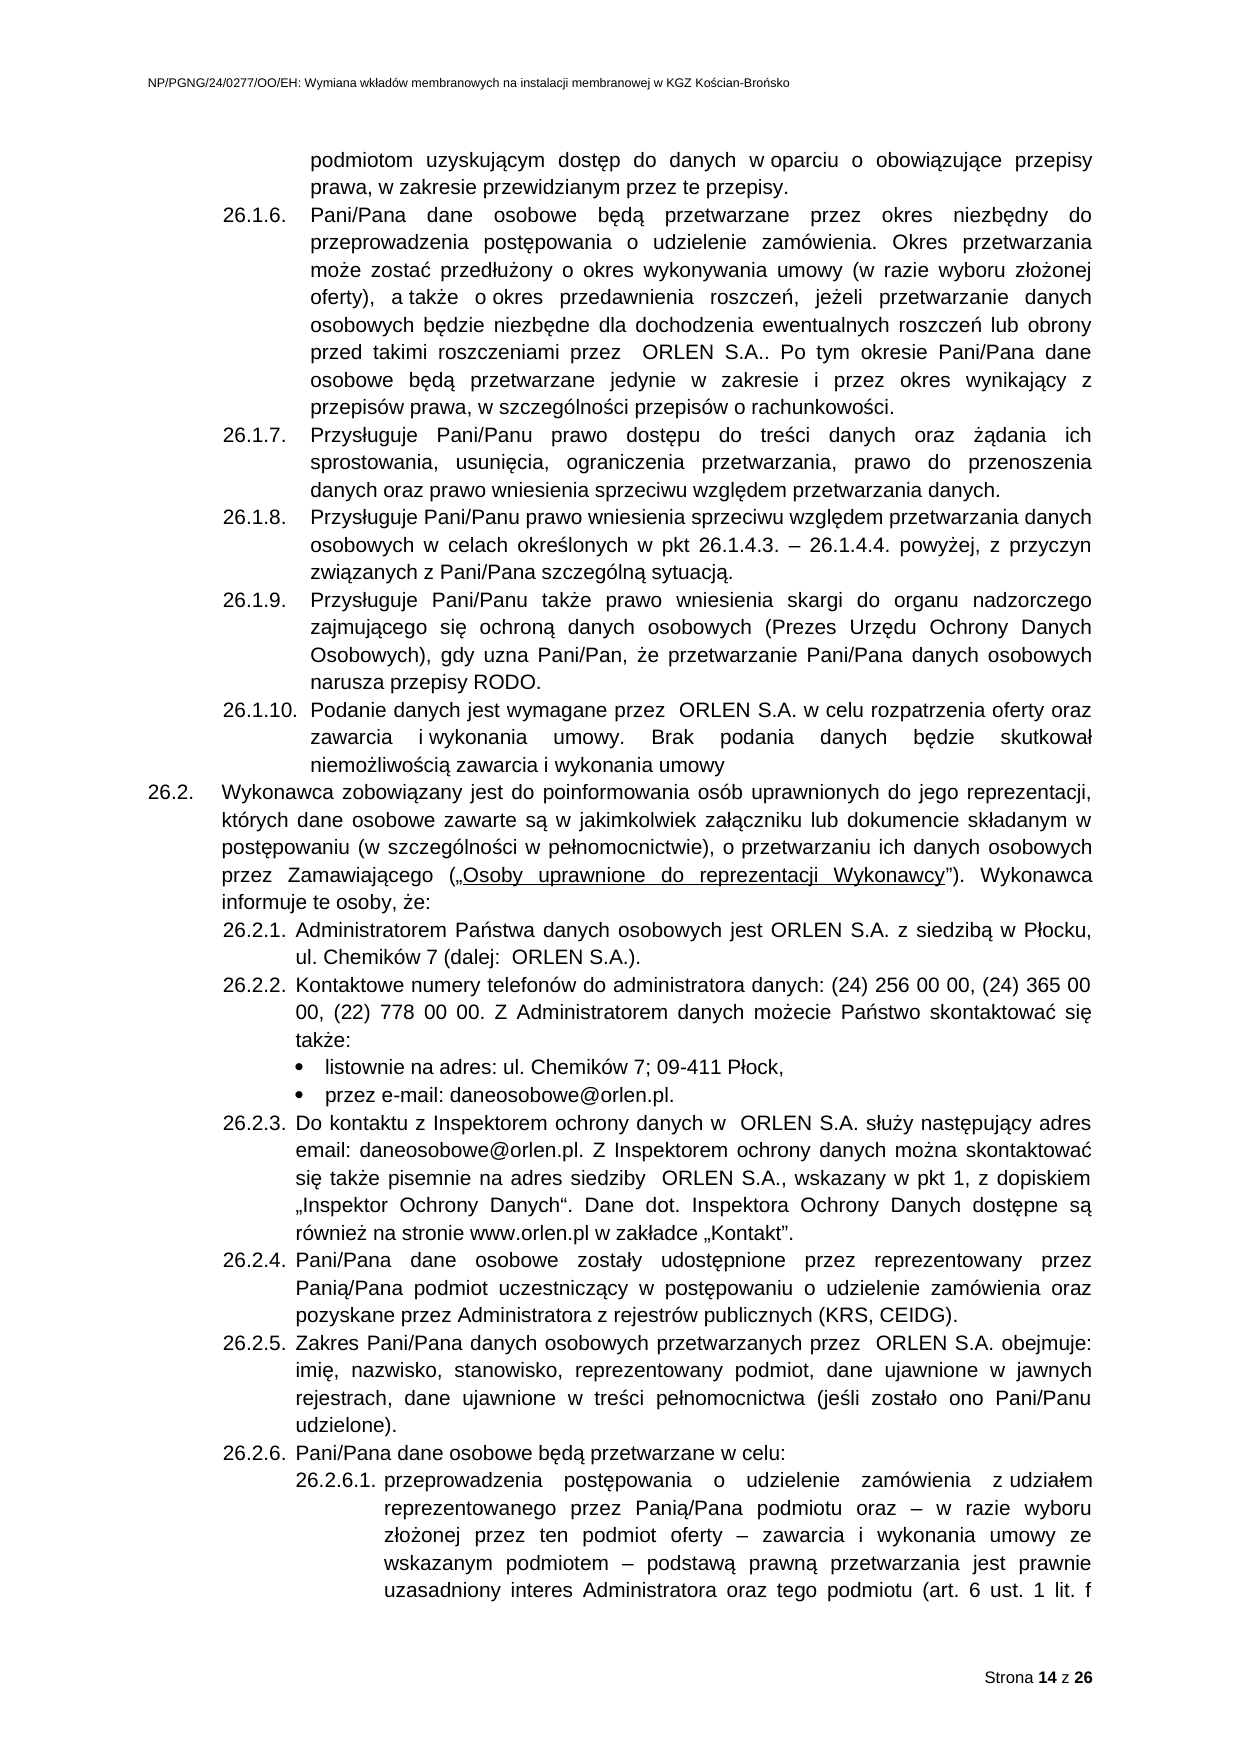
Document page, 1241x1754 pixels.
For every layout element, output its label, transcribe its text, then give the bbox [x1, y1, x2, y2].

text Zakres Pani/Pana danych osobowych przetwarzanych przez ORLEN S.A. obejmuje: imię, nazwisko, stanowisko, reprezentowany podmiot, dane ujawnione w jawnych rejestrach, dane ujawnione w treści pełnomocnictwa (jeśli zostało ono Pani/Panu udzielone). [223, 1330, 1093, 1437]
text Przysługuje Pani/Panu także prawo wniesienia skargi do organu nadzorczego zajmującego się ochroną danych osobowych (Prezes Urzędu Ochrony Danych Osobowych), gdy uzna Pani/Pan, że przetwarzanie Pani/Pana danych osobowych narusza przepisy RODO. [223, 588, 1093, 694]
text Administratorem Państwa danych osobowych jest ORLEN S.A. z siedzibą w Płocku, ul. Chemików 7 (dalej: ORLEN S.A.). [223, 918, 1093, 969]
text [223, 148, 1093, 199]
text Pani/Pana dane osobowe będą przetwarzane przez okres niezbędny do przeprowadzenia postępowania o udzielenie zamówienia. Okres przetwarzania może zostać przedłużony o okres wykonywania umowy (w razie wyboru złożonej oferty), a także o okres przedawnienia roszczeń, jeżeli przetwarzanie danych osobowych będzie niezbędne dla dochodzenia ewentualnych roszczeń lub obrony przed takimi roszczeniami przez ORLEN S.A.. Po tym okresie Pani/Pana dane osobowe będą przetwarzane jedynie w zakresie i przez okres wynikający z przepisów prawa, w szczególności przepisów o rachunkowości. [223, 203, 1093, 419]
list listownie na adres: ul. Chemików 7; 09-411 Płock, [295, 1055, 1093, 1079]
text Przysługuje Pani/Panu prawo dostępu do treści danych oraz żądania ich sprostowania, usunięcia, ograniczenia przetwarzania, prawo do przenoszenia danych oraz prawo wniesienia sprzeciwu względem przetwarzania danych. [223, 423, 1093, 502]
text Kontaktowe numery telefonów do administratora danych: (24) 256 00 00, (24) 365 00 00, (22) 778 00 00. Z Administratorem danych możecie Państwo skontaktować się także: [223, 973, 1093, 1052]
text Do kontaktu z Inspektorem ochrony danych w ORLEN S.A. służy następujący adres email: daneosobowe@orlen.pl. Z Inspektorem ochrony danych można skontaktować się także pisemnie na adres siedziby ORLEN S.A., wskazany w pkt 1, z dopiskiem „Inspektor Ochrony Danych“. Dane dot. Inspektora Ochrony Danych dostępne są również na stronie www.orlen.pl w zakładce „Kontakt”. [223, 1110, 1093, 1244]
text Pani/Pana dane osobowe zostały udostępnione przez reprezentowany przez Panią/Pana podmiot uczestniczący w postępowaniu o udzielenie zamówienia oraz pozyskane przez Administratora z rejestrów publicznych (KRS, CEIDG). [223, 1248, 1093, 1327]
text Wykonawca zobowiązany jest do poinformowania osób uprawnionych do jego reprezentacji, których dane osobowe zawarte są w jakimkolwiek załączniku lub dokumencie składanym w postępowaniu (w szczególności w pełnomocnictwie), o przetwarzaniu ich danych osobowych przez Zamawiającego („Osoby uprawnione do reprezentacji Wykonawcy”). Wykonawca informuje te osoby, że: [148, 780, 1093, 914]
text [295, 1468, 1093, 1602]
text Pani/Pana dane osobowe będą przetwarzane w celu: [223, 1440, 1093, 1464]
list przez e-mail: daneosobowe@orlen.pl. [295, 1083, 1093, 1107]
text Przysługuje Pani/Panu prawo wniesienia sprzeciwu względem przetwarzania danych osobowych w celach określonych w pkt 26.1.4.3. – 26.1.4.4. powyżej, z przyczyn związanych z Pani/Pana szczególną sytuacją. [223, 505, 1093, 584]
text Podanie danych jest wymagane przez ORLEN S.A. w celu rozpatrzenia oferty oraz zawarcia i wykonania umowy. Brak podania danych będzie skutkował niemożliwością zawarcia i wykonania umowy [223, 698, 1093, 777]
